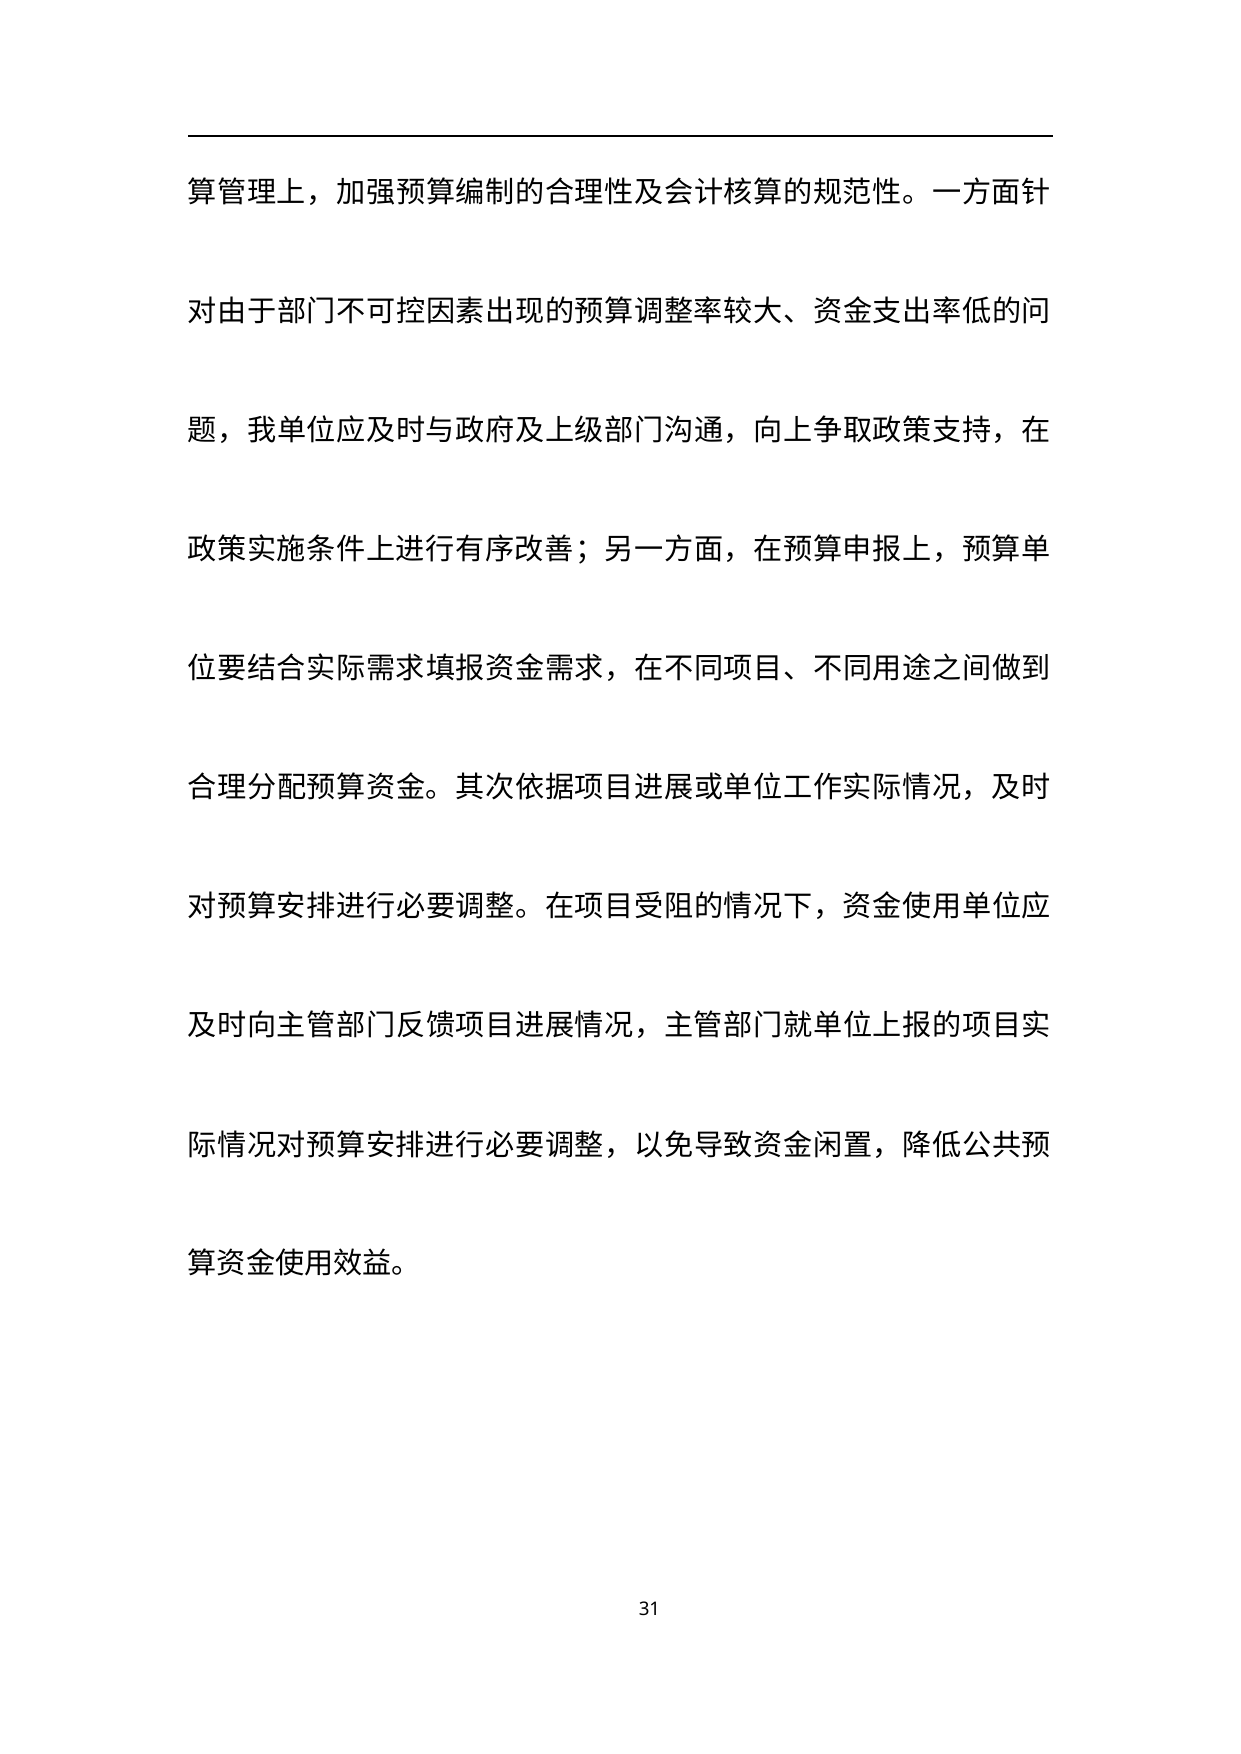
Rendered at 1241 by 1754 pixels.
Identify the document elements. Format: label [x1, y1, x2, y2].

text [187, 150, 1053, 1301]
